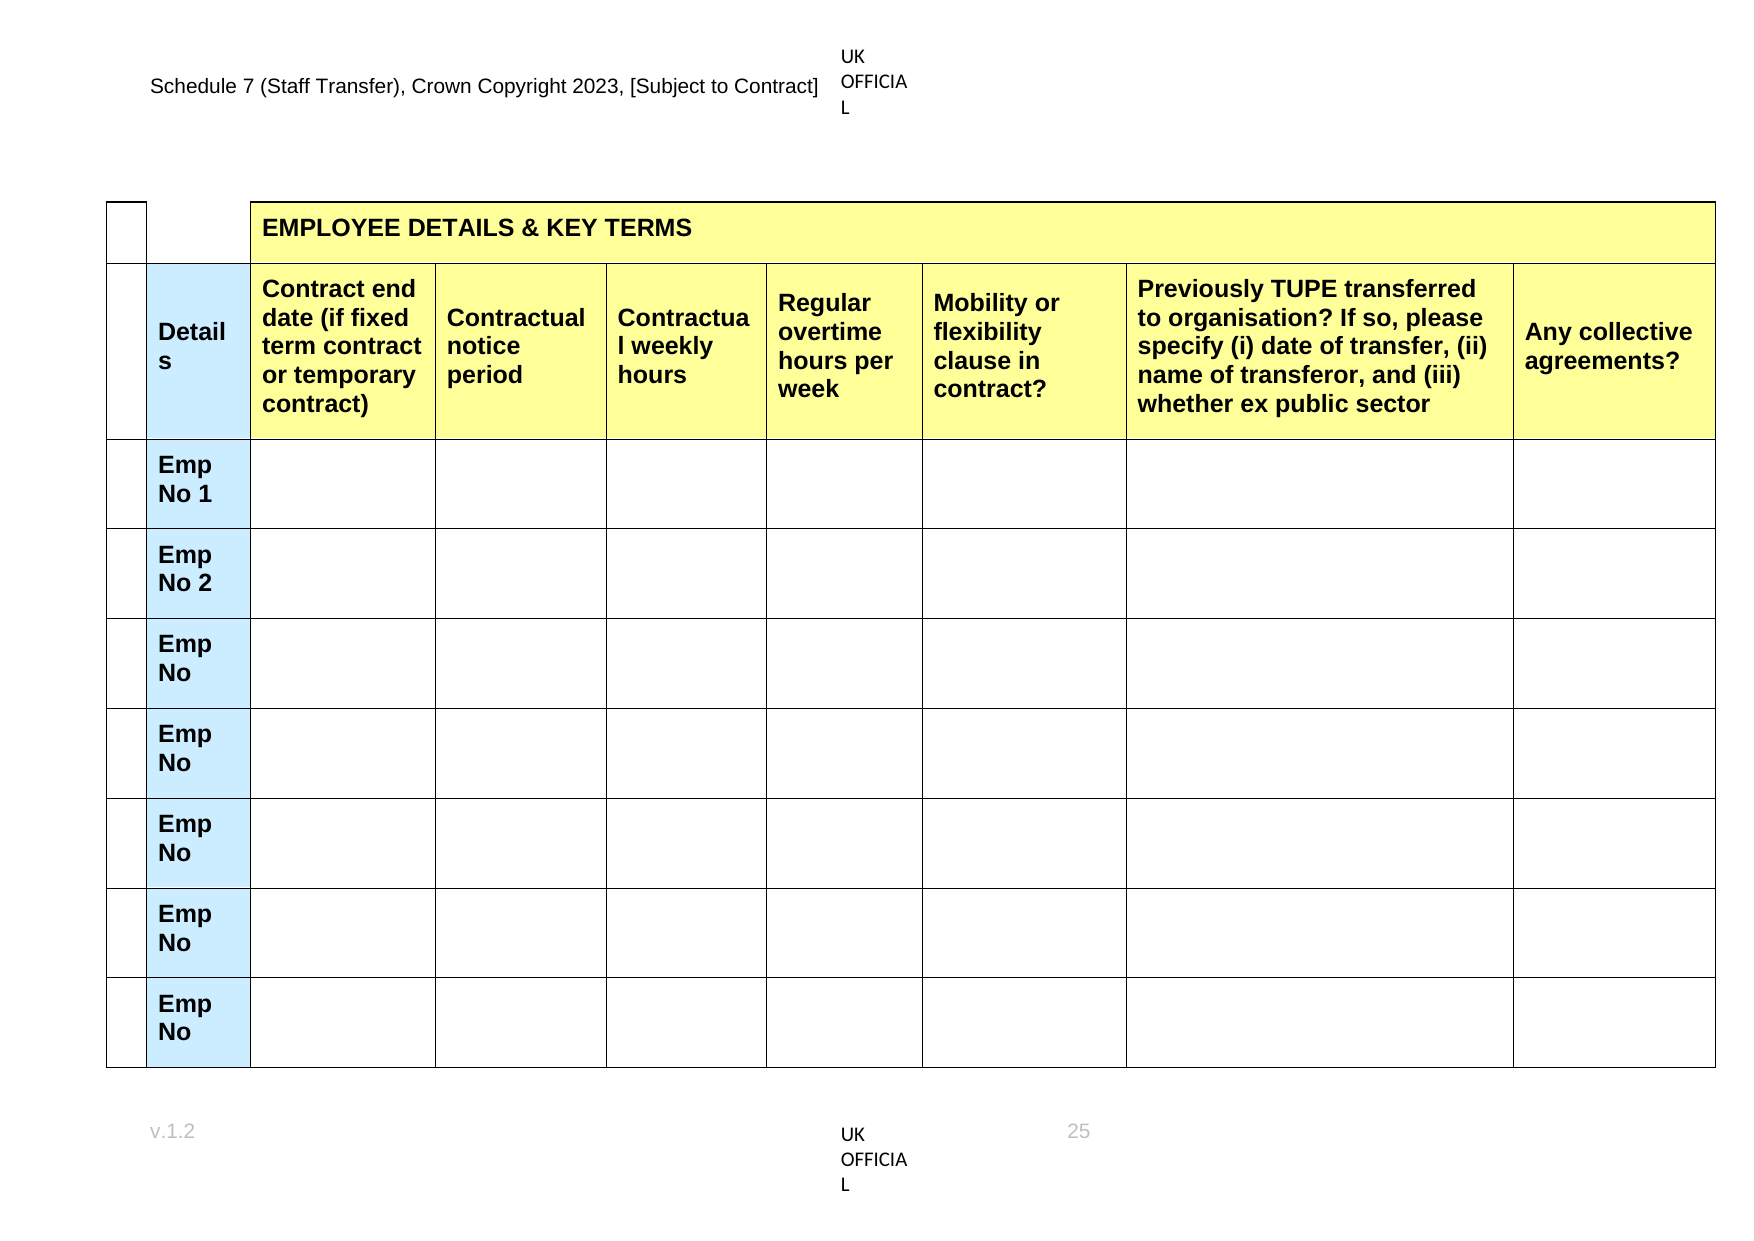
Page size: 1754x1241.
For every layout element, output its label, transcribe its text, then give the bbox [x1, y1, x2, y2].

table_cell Any collective agreements? [1514, 264, 1715, 438]
table_cell [107, 529, 146, 618]
table_cell Emp No 2 [147, 529, 250, 618]
table_cell [436, 619, 606, 708]
table_cell [436, 889, 606, 977]
table_cell [767, 889, 922, 977]
table_cell [1127, 529, 1513, 618]
table_cell [1127, 799, 1513, 887]
table_cell Contractual weekly hours [607, 264, 766, 438]
table_cell [767, 529, 922, 618]
table_cell [607, 978, 766, 1067]
table_cell [1514, 440, 1715, 528]
table_cell [251, 889, 435, 977]
table_cell [107, 799, 146, 887]
table_cell Regular overtime hours per week [767, 264, 922, 438]
table_cell Details [147, 264, 250, 438]
table_cell Emp No [147, 709, 250, 798]
table_header [107, 203, 146, 262]
table_cell [436, 709, 606, 798]
table_cell [1514, 709, 1715, 798]
table_cell [251, 440, 435, 528]
table_cell [251, 619, 435, 708]
table_cell [107, 709, 146, 798]
table_header EMPLOYEE DETAILS & KEY TERMS [251, 203, 1715, 262]
table_cell [1127, 978, 1513, 1067]
table_cell [1514, 799, 1715, 887]
table_cell [607, 709, 766, 798]
table_cell [1127, 440, 1513, 528]
table_cell [107, 440, 146, 528]
table_cell [923, 799, 1126, 887]
table_cell [607, 619, 766, 708]
table_cell [607, 529, 766, 618]
table_cell [607, 889, 766, 977]
table_cell [923, 709, 1126, 798]
table_cell [767, 619, 922, 708]
table_cell [436, 529, 606, 618]
table_cell [107, 619, 146, 708]
table_cell [923, 529, 1126, 618]
table_cell Previously TUPE transferred to organisation? If so, please specify (i) date of transfer, (ii) name of transferor, and (iii) whether ex public sector [1127, 264, 1513, 438]
table_cell [1514, 978, 1715, 1067]
table_cell [251, 799, 435, 887]
table_header [147, 201, 250, 262]
table_cell Mobility or flexibility clause in contract? [923, 264, 1126, 438]
table_cell [1514, 529, 1715, 618]
table_cell Emp No [147, 889, 250, 977]
table_cell [767, 799, 922, 887]
table_cell [436, 978, 606, 1067]
table_cell [767, 978, 922, 1067]
table_cell [767, 440, 922, 528]
table_cell [251, 709, 435, 798]
table_cell [251, 529, 435, 618]
table_cell [107, 264, 146, 438]
table_cell Emp No [147, 978, 250, 1067]
table_cell [923, 978, 1126, 1067]
table_cell Contract end date (if fixed term contract or temporary contract) [251, 264, 435, 438]
table_cell [251, 978, 435, 1067]
table_cell [607, 440, 766, 528]
table_cell Contractual notice period [436, 264, 606, 438]
table_cell [767, 709, 922, 798]
table_cell [107, 978, 146, 1067]
table_cell [1127, 709, 1513, 798]
table_cell [1514, 889, 1715, 977]
table_cell [107, 889, 146, 977]
table_cell [1127, 889, 1513, 977]
table_cell [436, 799, 606, 887]
table_cell [923, 619, 1126, 708]
table_cell Emp No [147, 799, 250, 887]
table_cell [1514, 619, 1715, 708]
table_cell Emp No 1 [147, 440, 250, 528]
table_cell [923, 440, 1126, 528]
table_cell [607, 799, 766, 887]
table_cell [923, 889, 1126, 977]
table_cell Emp No [147, 619, 250, 708]
table_cell [436, 440, 606, 528]
table_cell [1127, 619, 1513, 708]
